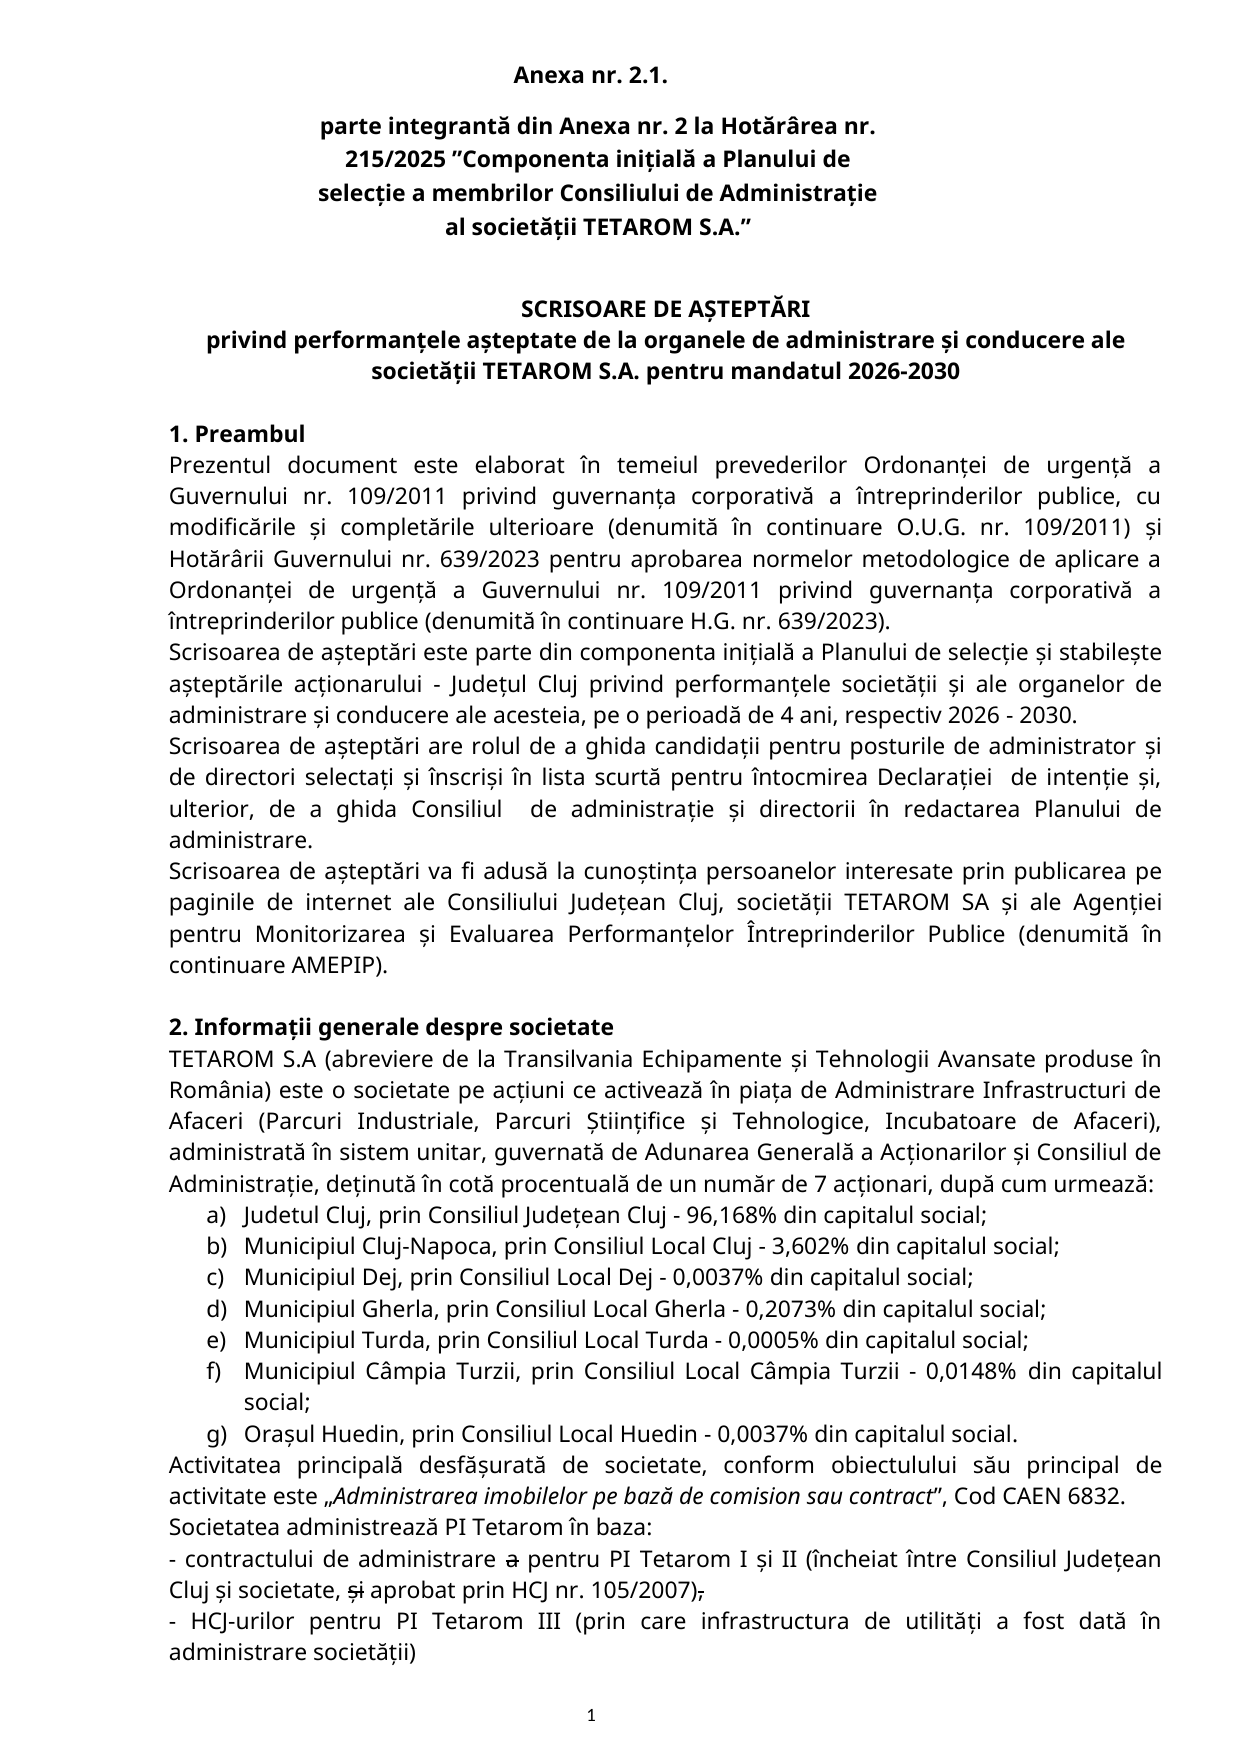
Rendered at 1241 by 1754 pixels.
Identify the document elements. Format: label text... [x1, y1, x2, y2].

text 1. Preambul [169, 417, 1162, 449]
text SCRISOARE DE AȘTEPTĂRI [169, 292, 1162, 324]
text privind performanţele aşteptate de la organele de administrare şi conducere ale societății TETAROM S.A. pentru mandatul 2026-2030 [169, 324, 1162, 386]
text Prezentul document este elaborat în temeiul prevederilor Ordonanţei de urgenţă a Guvernului nr. 109/2011 privind guvernanţa corporativă a întreprinderilor publice, cu modificările şi completările ulterioare (denumită în continuare O.U.G. nr. 109/2011) și Hotărârii Guvernului nr. 639/2023 pentru aprobarea normelor metodologice de aplicare a Ordonanţei de urgenţă a Guvernului nr. 109/2011 privind guvernanţa corporativă a întreprinderilor publice (denumită în continuare H.G. nr. 639/2023). [169, 449, 1162, 636]
list Orașul Huedin, prin Consiliul Local Huedin - 0,0037% din capitalul social. [206, 1417, 1162, 1449]
text - HCJ-urilor pentru PI Tetarom III (prin care infrastructura de utilități a fost dată în administrare societății) [169, 1605, 1162, 1667]
text Societatea administrează PI Tetarom în baza: [169, 1511, 1162, 1542]
list Municipiul Dej, prin Consiliul Local Dej - 0,0037% din capitalul social; [206, 1261, 1162, 1292]
list Judetul Cluj, prin Consiliul Județean Cluj - 96,168% din capitalul social; [206, 1199, 1162, 1230]
text Scrisoarea de așteptări are rolul de a ghida candidații pentru posturile de administrator și de directori selectați și înscriși în lista scurtă pentru întocmirea Declarației de intenție și, ulterior, de a ghida Consiliul de administrație și directorii în redactarea Planului de administrare. [169, 730, 1162, 855]
list Municipiul Câmpia Turzii, prin Consiliul Local Câmpia Turzii - 0,0148% din capitalul social; [206, 1355, 1162, 1417]
list Municipiul Cluj-Napoca, prin Consiliul Local Cluj - 3,602% din capitalul social; [206, 1230, 1162, 1261]
text Anexa nr. 2.1. [169, 59, 1012, 90]
text Scrisoarea de așteptări este parte din componenta inițială a Planului de selecţie și stabileşte aşteptările acționarului - Județul Cluj privind performanțele societății şi ale organelor de administrare şi conducere ale acesteia, pe o perioadă de 4 ani, respectiv 2026 - 2030. [169, 636, 1162, 730]
text Activitatea principală desfășurată de societate, conform obiectulului său principal de activitate este „Administrarea imobilelor pe bază de comision sau contract”, Cod CAEN 6832. [169, 1449, 1162, 1511]
text Scrisoarea de așteptări va fi adusă la cunoștința persoanelor interesate prin publicarea pe paginile de internet ale Consiliului Județean Cluj, societății TETAROM SA și ale Agenției pentru Monitorizarea și Evaluarea Performanțelor Întreprinderilor Publice (denumită în continuare AMEPIP). [169, 855, 1162, 980]
text - contractului de administrare a pentru PI Tetarom I și II (încheiat între Consiliul Județean Cluj și societate, și aprobat prin HCJ nr. 105/2007), [169, 1542, 1162, 1605]
list Municipiul Turda, prin Consiliul Local Turda - 0,0005% din capitalul social; [206, 1324, 1162, 1355]
list Municipiul Gherla, prin Consiliul Local Gherla - 0,2073% din capitalul social; [206, 1292, 1162, 1324]
text parte integrantă din Anexa nr. 2 la Hotărârea nr. 215/2025 ”Componenta inițială a Planului de selecție a membrilor Consiliului de Administrație al societății TETAROM S.A.” [306, 109, 889, 242]
text TETAROM S.A (abreviere de la Transilvania Echipamente și Tehnologii Avansate produse în România) este o societate pe acţiuni ce activează în piaţa de Administrare Infrastructuri de Afaceri (Parcuri Industriale, Parcuri Știinţifice şi Tehnologice, Incubatoare de Afaceri), administrată în sistem unitar, guvernată de Adunarea Generală a Acționarilor și Consiliul de Administrație, deținută în cotă procentuală de un număr de 7 acționari, după cum urmează: [169, 1042, 1162, 1199]
text 2. Informații generale despre societate [169, 1011, 1162, 1042]
